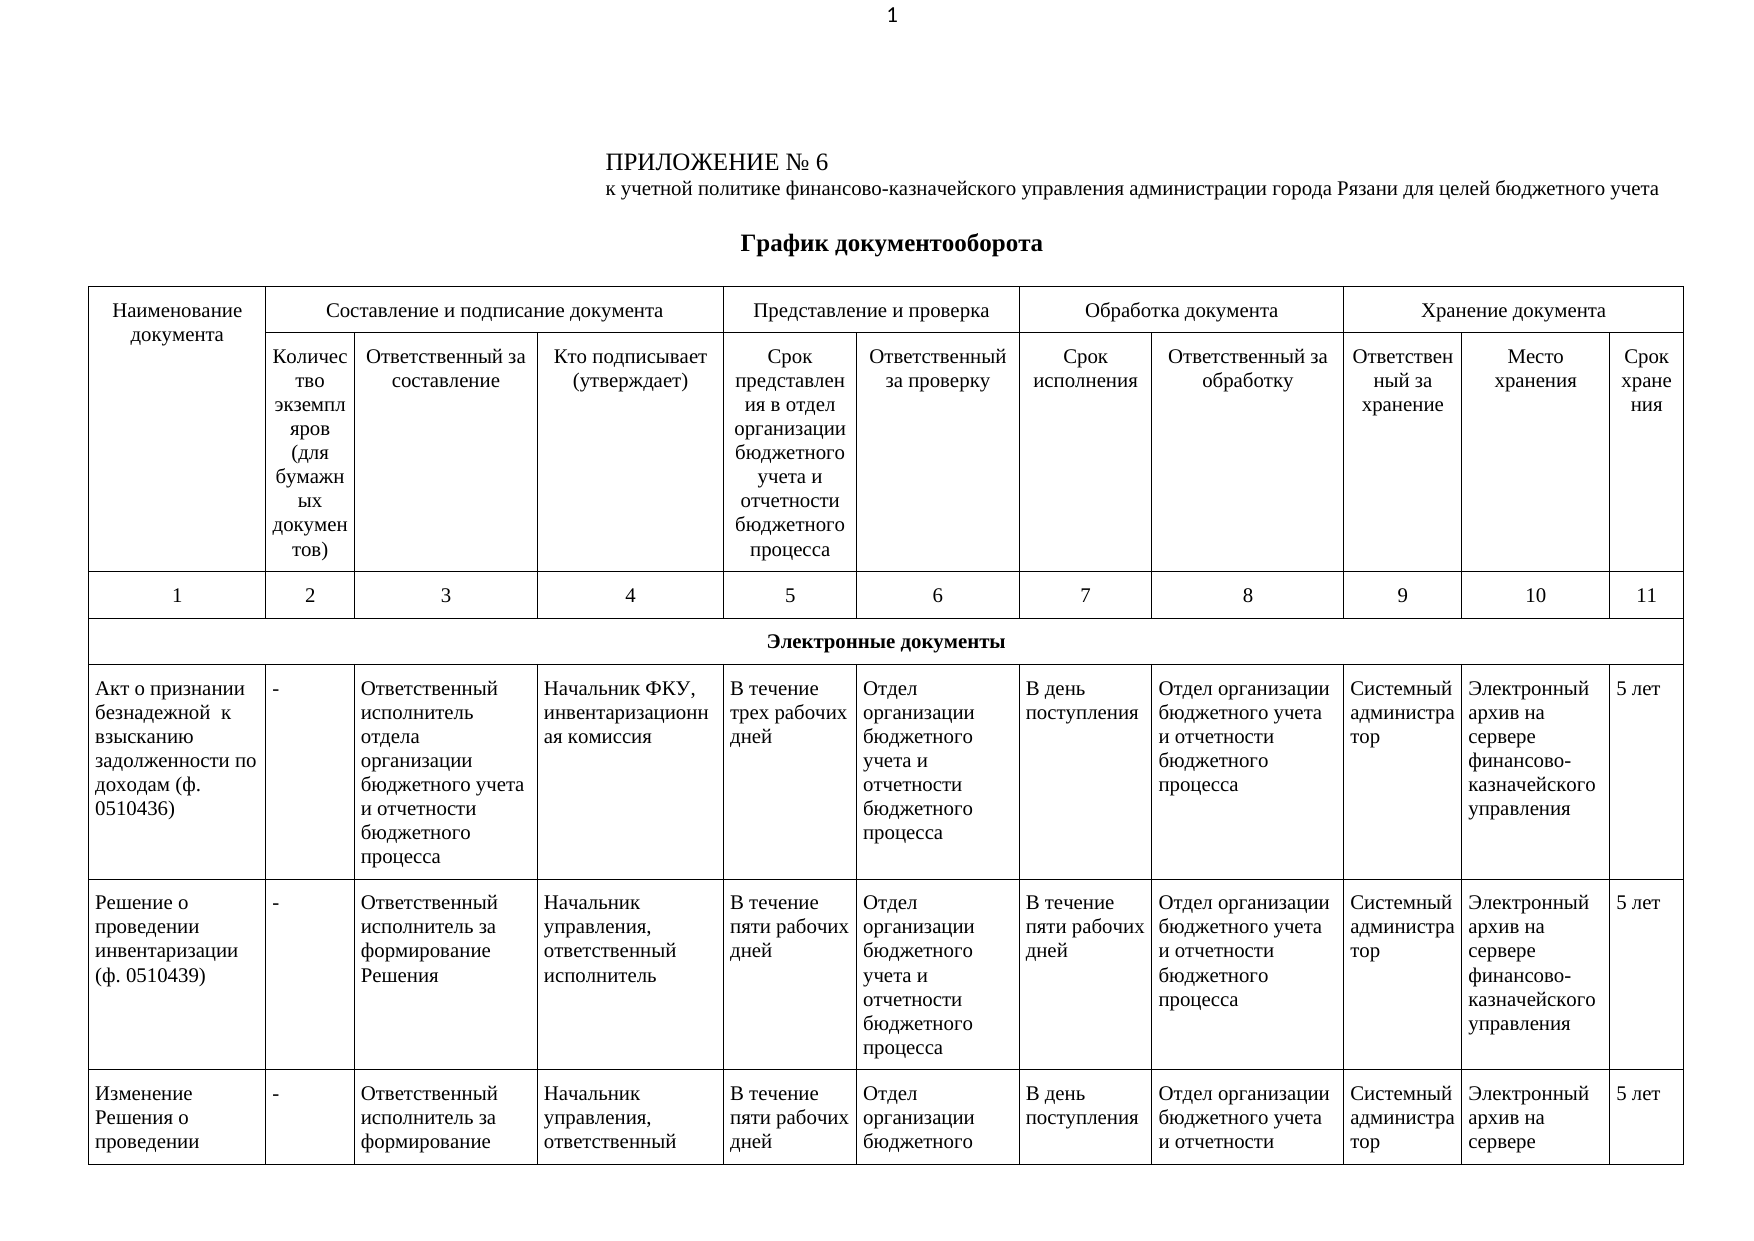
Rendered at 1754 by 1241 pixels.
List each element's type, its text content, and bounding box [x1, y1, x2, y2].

table_cell 8 [1152, 572, 1343, 617]
table_cell Ответственный исполнитель за формирование Решения [355, 880, 537, 1069]
table_cell Отдел организации бюджетного учета и отчетности бюджетного процесса [857, 880, 1019, 1069]
table_cell В течение пяти рабочих дней [1020, 880, 1151, 1069]
table_cell Системный администратор [1344, 665, 1461, 879]
table_cell - [266, 880, 354, 1069]
table_cell 5 лет [1610, 1070, 1683, 1164]
table_cell 7 [1020, 572, 1151, 617]
table_cell 5 [724, 572, 856, 617]
table_cell Количество экземпляров (для бумажных документов) [266, 333, 354, 571]
table_cell Акт о признании безнадежной к взысканию задолженности по доходам (ф. 0510436) [89, 665, 265, 879]
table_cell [724, 1070, 856, 1164]
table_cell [857, 1070, 1019, 1164]
table_cell В день поступления [1020, 665, 1151, 879]
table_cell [89, 1070, 265, 1164]
table_header Представление и проверка [724, 287, 1019, 332]
table_header Обработка документа [1020, 287, 1343, 332]
table_cell Место хранения [1462, 333, 1609, 571]
table_cell 4 [538, 572, 723, 617]
table_cell Кто подписывает (утверждает) [538, 333, 723, 571]
table_cell Ответственный за обработку [1152, 333, 1343, 571]
text к учетной политике финансово-казначейского управления администрации города Рязани для целей бюджетного учета [413, 176, 1665, 200]
table_cell Начальник ФКУ, инвентаризационная комиссия [538, 665, 723, 879]
table_cell Ответственный за хранение [1344, 333, 1461, 571]
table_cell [355, 1070, 537, 1164]
table_cell Начальник управления, ответственный исполнитель [538, 880, 723, 1069]
table_cell Срок хранения [1610, 333, 1683, 571]
table_cell Отдел организации бюджетного учета и отчетности бюджетного процесса [857, 665, 1019, 879]
table_cell В день поступления [1020, 1070, 1151, 1164]
table_cell В течение трех рабочих дней [724, 665, 856, 879]
text График документооборота [118, 228, 1665, 257]
table_cell 1 [89, 572, 265, 617]
table_cell Отдел организации бюджетного учета и отчетности бюджетного процесса [1152, 880, 1343, 1069]
table_cell - [266, 665, 354, 879]
text ПРИЛОЖЕНИЕ № 6 [413, 147, 1665, 176]
table_cell 5 лет [1610, 880, 1683, 1069]
table_cell Системный администратор [1344, 880, 1461, 1069]
table_header Составление и подписание документа [266, 287, 723, 332]
table_cell Отдел организации бюджетного учета и отчетности бюджетного процесса [1152, 665, 1343, 879]
table_cell Ответственный исполнитель отдела организации бюджетного учета и отчетности бюджетного процесса [355, 665, 537, 879]
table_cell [538, 1070, 723, 1164]
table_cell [1462, 1070, 1609, 1164]
table_cell Решение о проведении инвентаризации (ф. 0510439) [89, 880, 265, 1069]
table_cell В течение пяти рабочих дней [724, 880, 856, 1069]
table_cell 2 [266, 572, 354, 617]
table_cell Ответственный за составление [355, 333, 537, 571]
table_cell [1152, 1070, 1343, 1164]
table_cell Ответственный за проверку [857, 333, 1019, 571]
table_cell Срок представления в отдел организации бюджетного учета и отчетности бюджетного процесса [724, 333, 856, 571]
table_cell 11 [1610, 572, 1683, 617]
table_cell 9 [1344, 572, 1461, 617]
table_cell Электронные документы [89, 619, 1683, 664]
table_cell 3 [355, 572, 537, 617]
table_header Хранение документа [1344, 287, 1683, 332]
table_cell Электронный архив на сервере финансово-казначейского управления [1462, 665, 1609, 879]
table_header Наименование документа [89, 287, 265, 571]
table_cell 10 [1462, 572, 1609, 617]
table_cell Электронный архив на сервере финансово-казначейского управления [1462, 880, 1609, 1069]
table_cell 6 [857, 572, 1019, 617]
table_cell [1344, 1070, 1461, 1164]
table_cell - [266, 1070, 354, 1164]
table_cell 5 лет [1610, 665, 1683, 879]
table_cell Срок исполнения [1020, 333, 1151, 571]
